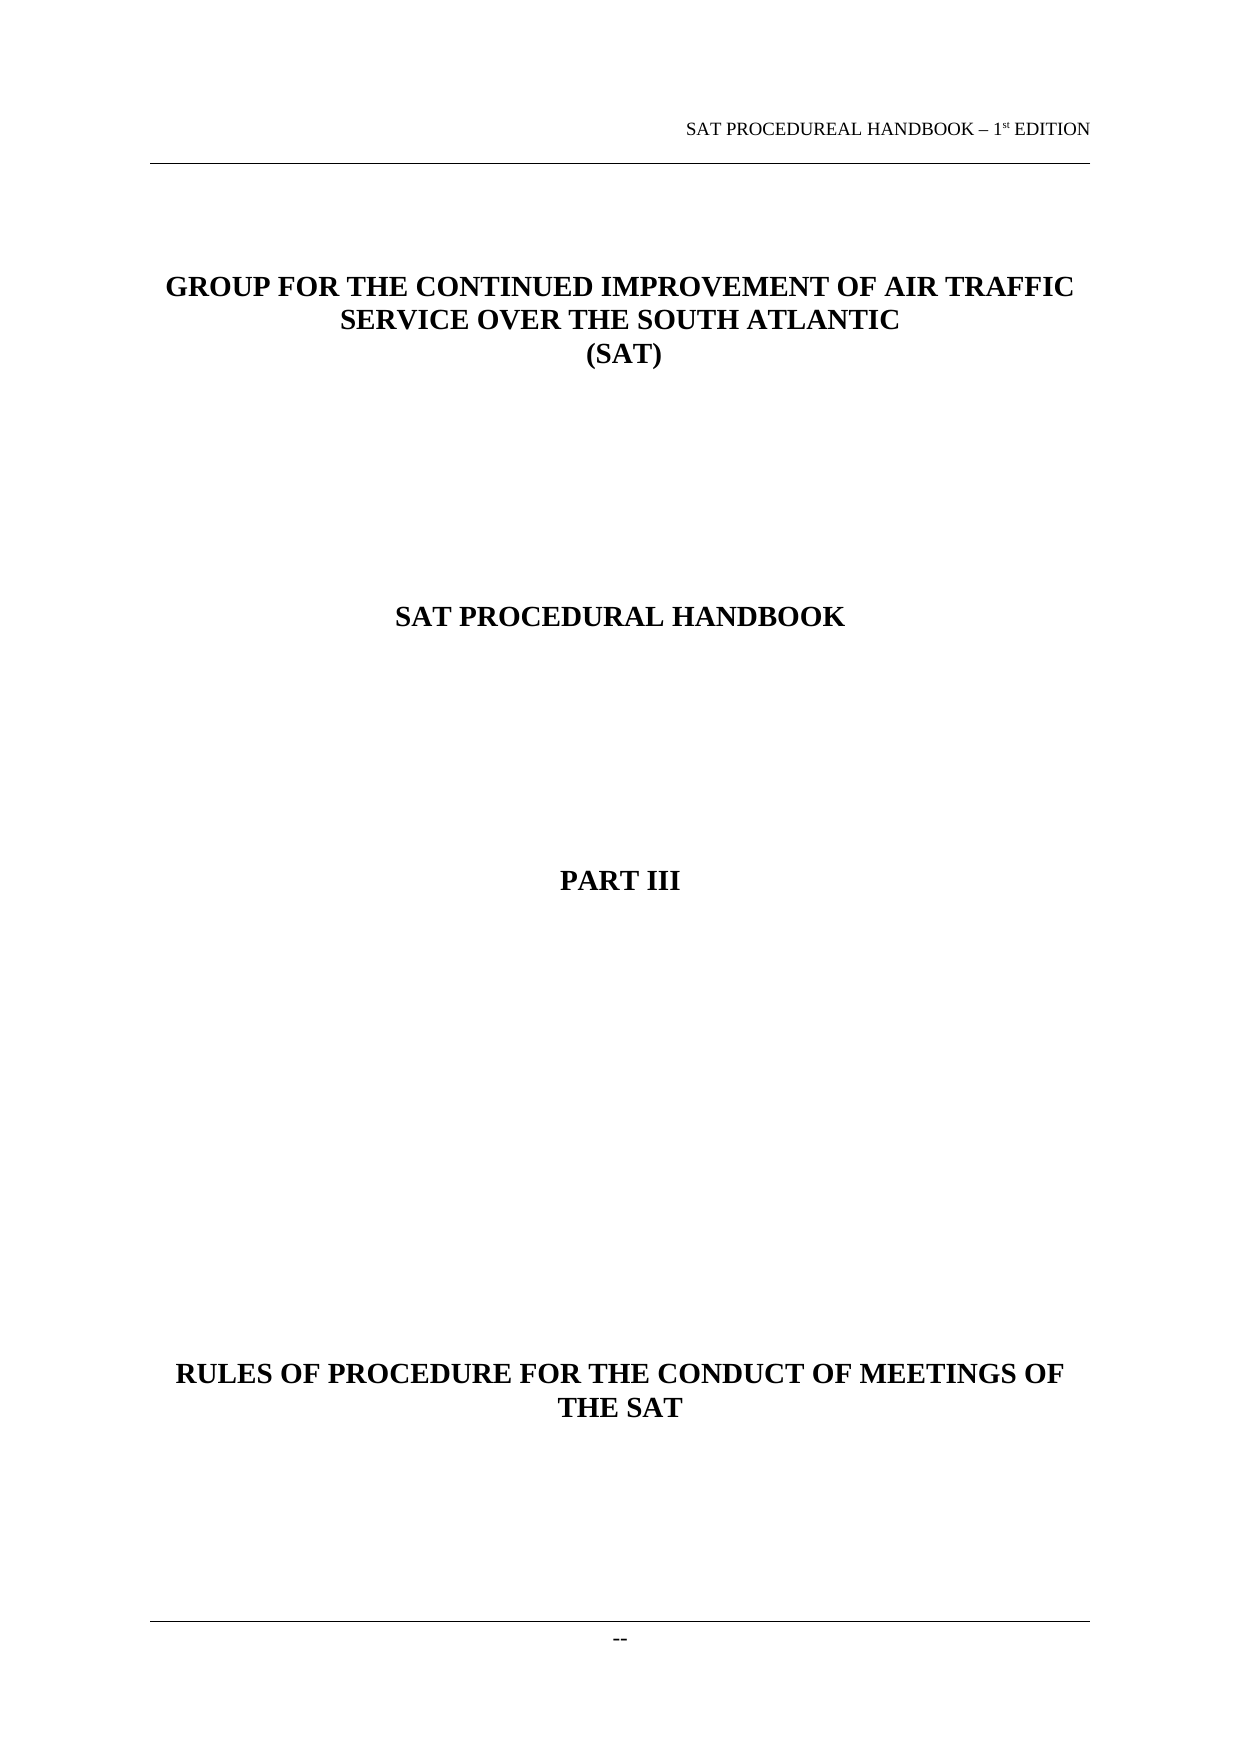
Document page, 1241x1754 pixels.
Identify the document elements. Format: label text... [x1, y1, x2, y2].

text PART III [150, 863, 1090, 896]
text (SAT) [150, 336, 1090, 369]
text SAT PROCEDURAL HANDBOOK [150, 599, 1090, 633]
text GROUP FOR THE CONTINUED IMPROVEMENT OF AIR TRAFFIC SERVICE OVER THE SOUTH ATLANTIC [150, 269, 1090, 336]
text RULES OF PROCEDURE FOR THE CONDUCT OF MEETINGS OF THE SAT [150, 1356, 1090, 1423]
